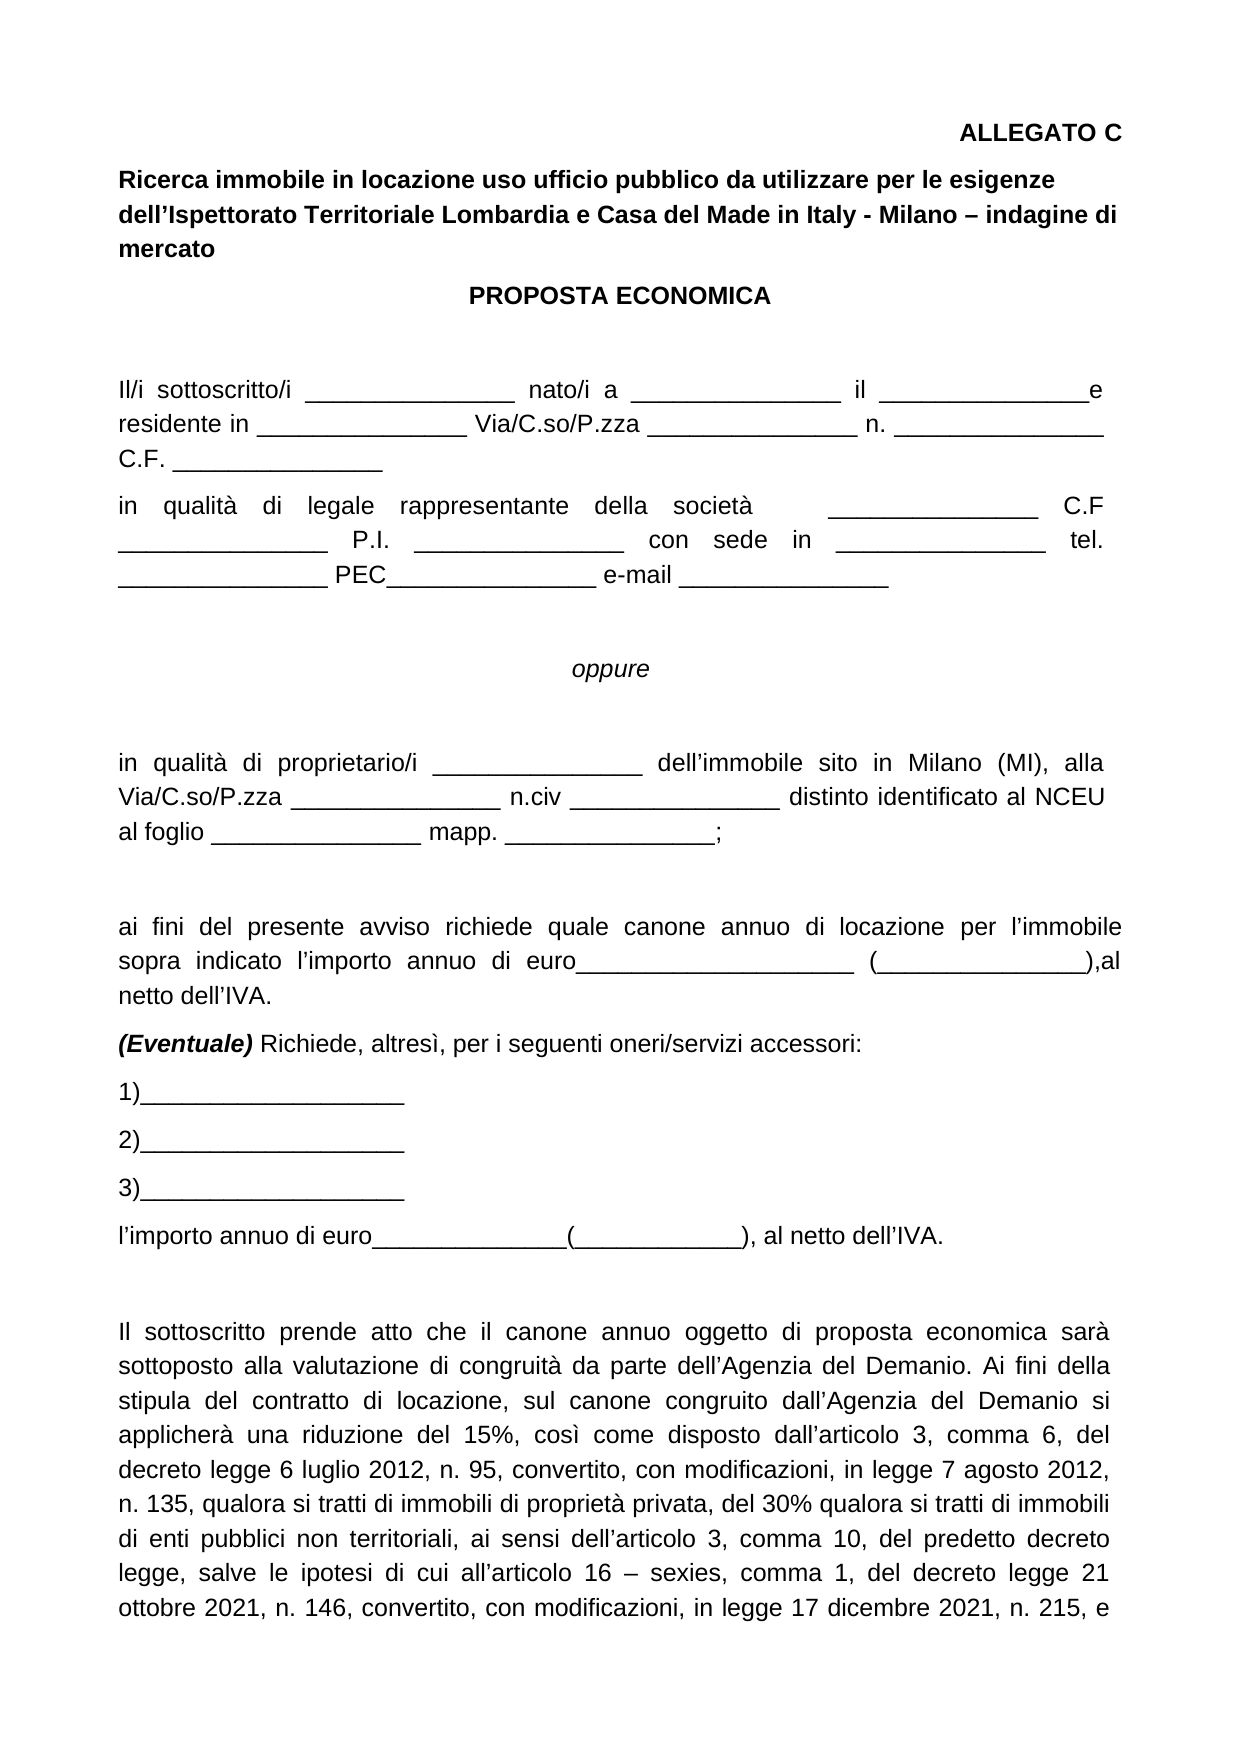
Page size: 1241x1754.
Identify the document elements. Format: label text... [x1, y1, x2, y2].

title Ricerca immobile in locazione uso ufficio pubblico da utilizzare per le esigenze dell’Ispettorato Territoriale Lombardia e Casa del Made in Italy - Milano – indagine di mercato [118, 165, 1122, 263]
text in qualità di legale rappresentante della società _______________ C.F _______________ P.I. _______________ con sede in _______________ tel. _______________ PEC_______________ e-mail _______________ [118, 491, 1106, 589]
text Il/i sottoscritto/i _______________ nato/i a _______________ il _______________e residente in _______________ Via/C.so/P.zza _______________ n. _______________ C.F. _______________ [118, 375, 1106, 473]
text ai fini del presente avviso richiede quale canone annuo di locazione per l’immobile sopra indicato l’importo annuo di euro____________________ (_______________),al netto dell’IVA. [118, 912, 1122, 1009]
text oppure [118, 654, 1106, 683]
text 1)___________________ [118, 1077, 1122, 1106]
text 3)___________________ [118, 1173, 1122, 1202]
text (Eventuale) Richiede, altresì, per i seguenti oneri/servizi accessori: [118, 1029, 1122, 1057]
title PROPOSTA ECONOMICA [118, 281, 1122, 310]
text l’importo annuo di euro______________(____________), al netto dell’IVA. [118, 1221, 1122, 1249]
text 2)___________________ [118, 1125, 1122, 1153]
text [118, 1317, 1112, 1621]
title ALLEGATO C [118, 118, 1122, 147]
text in qualità di proprietario/i _______________ dell’immobile sito in Milano (MI), alla Via/C.so/P.zza _______________ n.civ _______________ distinto identificato al NCEU al foglio _______________ mapp. _______________; [118, 748, 1106, 846]
